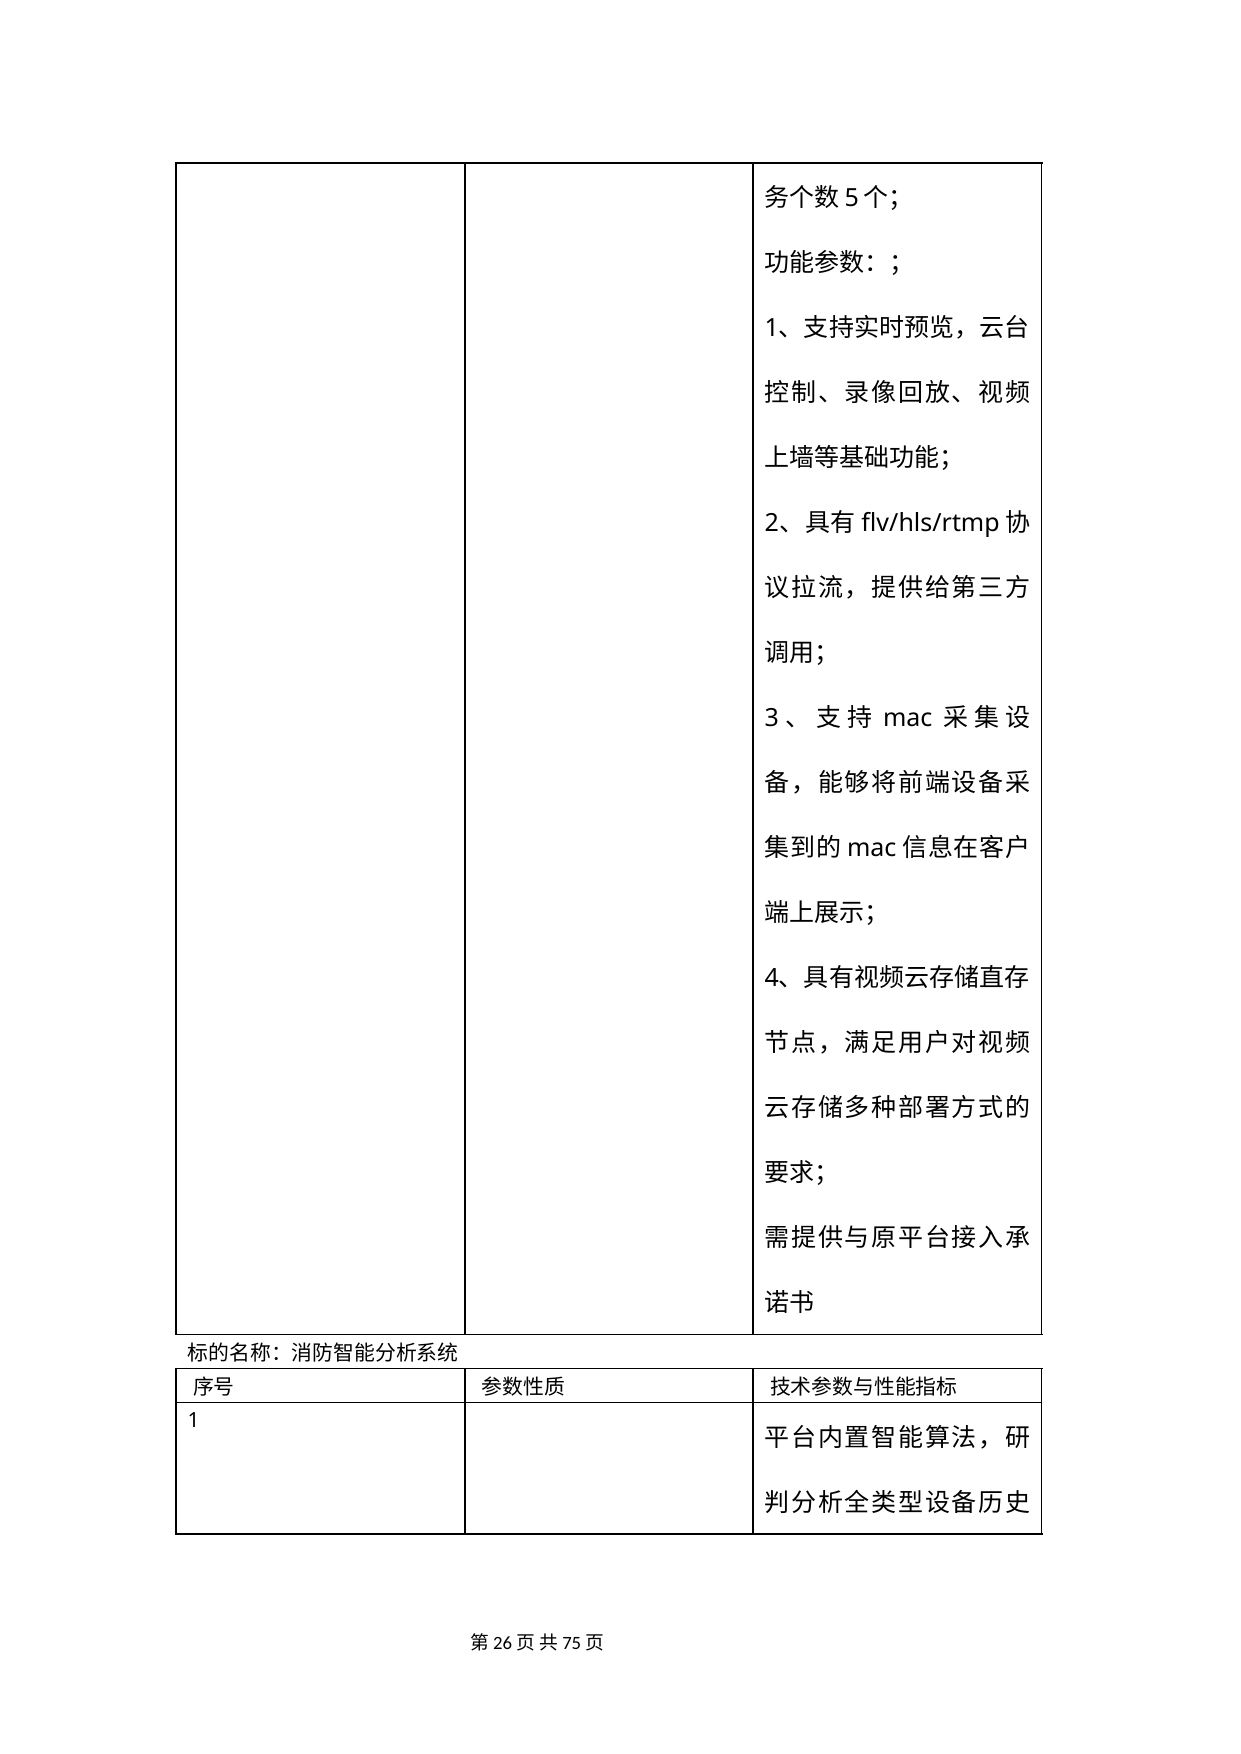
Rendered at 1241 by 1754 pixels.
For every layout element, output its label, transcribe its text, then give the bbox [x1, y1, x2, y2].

table_header 序号 [177, 1369, 464, 1402]
table_cell 1 [177, 1403, 464, 1533]
text 标的名称：消防智能分析系统 [187, 1335, 1053, 1368]
table_cell [466, 164, 752, 1333]
table_cell [466, 1403, 752, 1533]
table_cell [754, 164, 1041, 1333]
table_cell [754, 1403, 1041, 1533]
table_header 技术参数与性能指标 [754, 1369, 1041, 1402]
table_header 参数性质 [466, 1369, 752, 1402]
table_cell 1 [177, 164, 464, 1333]
